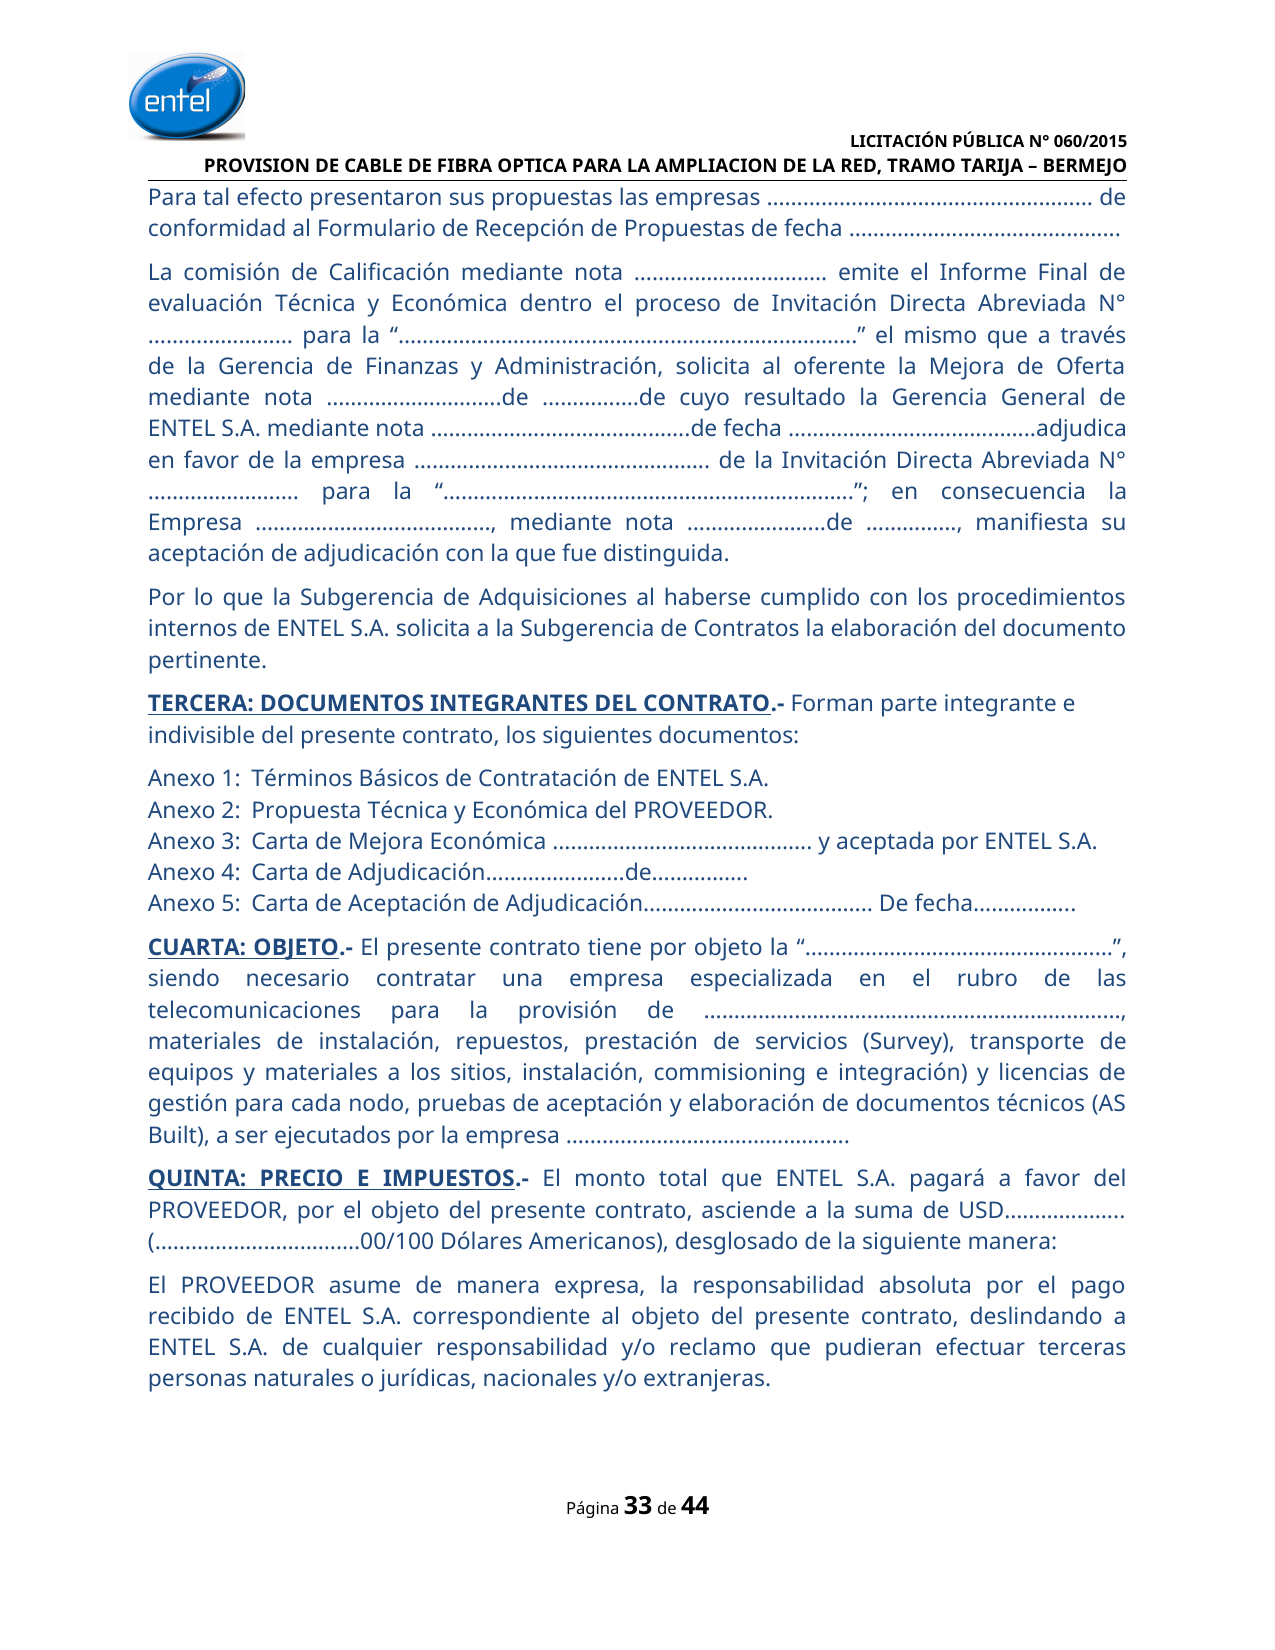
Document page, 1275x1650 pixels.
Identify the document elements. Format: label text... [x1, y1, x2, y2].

text QUINTA: PRECIO E IMPUESTOS.- El monto total que ENTEL S.A. pagará a favor del PROVEEDOR, por el objeto del presente contrato, asciende a la suma de USD……………….. (…………………………….00/100 Dólares Americanos), desglosado de la siguiente manera: [148, 1162, 1127, 1256]
text Anexo 2: Propuesta Técnica y Económica del PROVEEDOR. [148, 794, 1127, 825]
text CUARTA: OBJETO.- El presente contrato tiene por objeto la “……………………………………………”, siendo necesario contratar una empresa especializada en el rubro de las telecomunicaciones para la provisión de ……………………………………………………………, materiales de instalación, repuestos, prestación de servicios (Survey), transporte de equipos y materiales a los sitios, instalación, commisioning e integración) y licencias de gestión para cada nodo, pruebas de aceptación y elaboración de documentos técnicos (AS Built), a ser ejecutados por la empresa ……………………………………….. [148, 931, 1127, 1150]
text El PROVEEDOR asume de manera expresa, la responsabilidad absoluta por el pago recibido de ENTEL S.A. correspondiente al objeto del presente contrato, deslindando a ENTEL S.A. de cualquier responsabilidad y/o reclamo que pudieran efectuar terceras personas naturales o jurídicas, nacionales y/o extranjeras. [148, 1269, 1127, 1394]
text La comisión de Calificación mediante nota ………………………….. emite el Informe Final de evaluación Técnica y Económica dentro el proceso de Invitación Directa Abreviada N° …………………… para la “………………………………………………………………….” el mismo que a través de la Gerencia de Finanzas y Administración, solicita al oferente la Mejora de Oferta mediante nota ………………………..de …………….de cuyo resultado la Gerencia General de ENTEL S.A. mediante nota …………………………………….de fecha …………………………………..adjudica en favor de la empresa …………………………………………. de la Invitación Directa Abreviada N° ……………………. para la “…………………………………………………………..”; en consecuencia la Empresa …………………………………, mediante nota …………………..de ……………, manifiesta su aceptación de adjudicación con la que fue distinguida. [148, 256, 1127, 569]
text TERCERA: DOCUMENTOS INTEGRANTES DEL CONTRATO.- Forman parte integrante e indivisible del presente contrato, los siguientes documentos: [148, 687, 1127, 750]
text Anexo 3: Carta de Mejora Económica ……………………………………. y aceptada por ENTEL S.A. [148, 825, 1127, 856]
text Anexo 4: Carta de Adjudicación…………………..de……………. [148, 856, 1127, 887]
text Anexo 1: Términos Básicos de Contratación de ENTEL S.A. [148, 762, 1127, 794]
picture [128, 51, 246, 141]
text Por lo que la Subgerencia de Adquisiciones al haberse cumplido con los procedimientos internos de ENTEL S.A. solicita a la Subgerencia de Contratos la elaboración del documento pertinente. [148, 581, 1127, 675]
text Anexo 5: Carta de Aceptación de Adjudicación……………………………….. De fecha…………….. [148, 887, 1127, 919]
text Para tal efecto presentaron sus propuestas las empresas ……………………………………………… de conformidad al Formulario de Recepción de Propuestas de fecha ……………………………………... [148, 181, 1127, 244]
